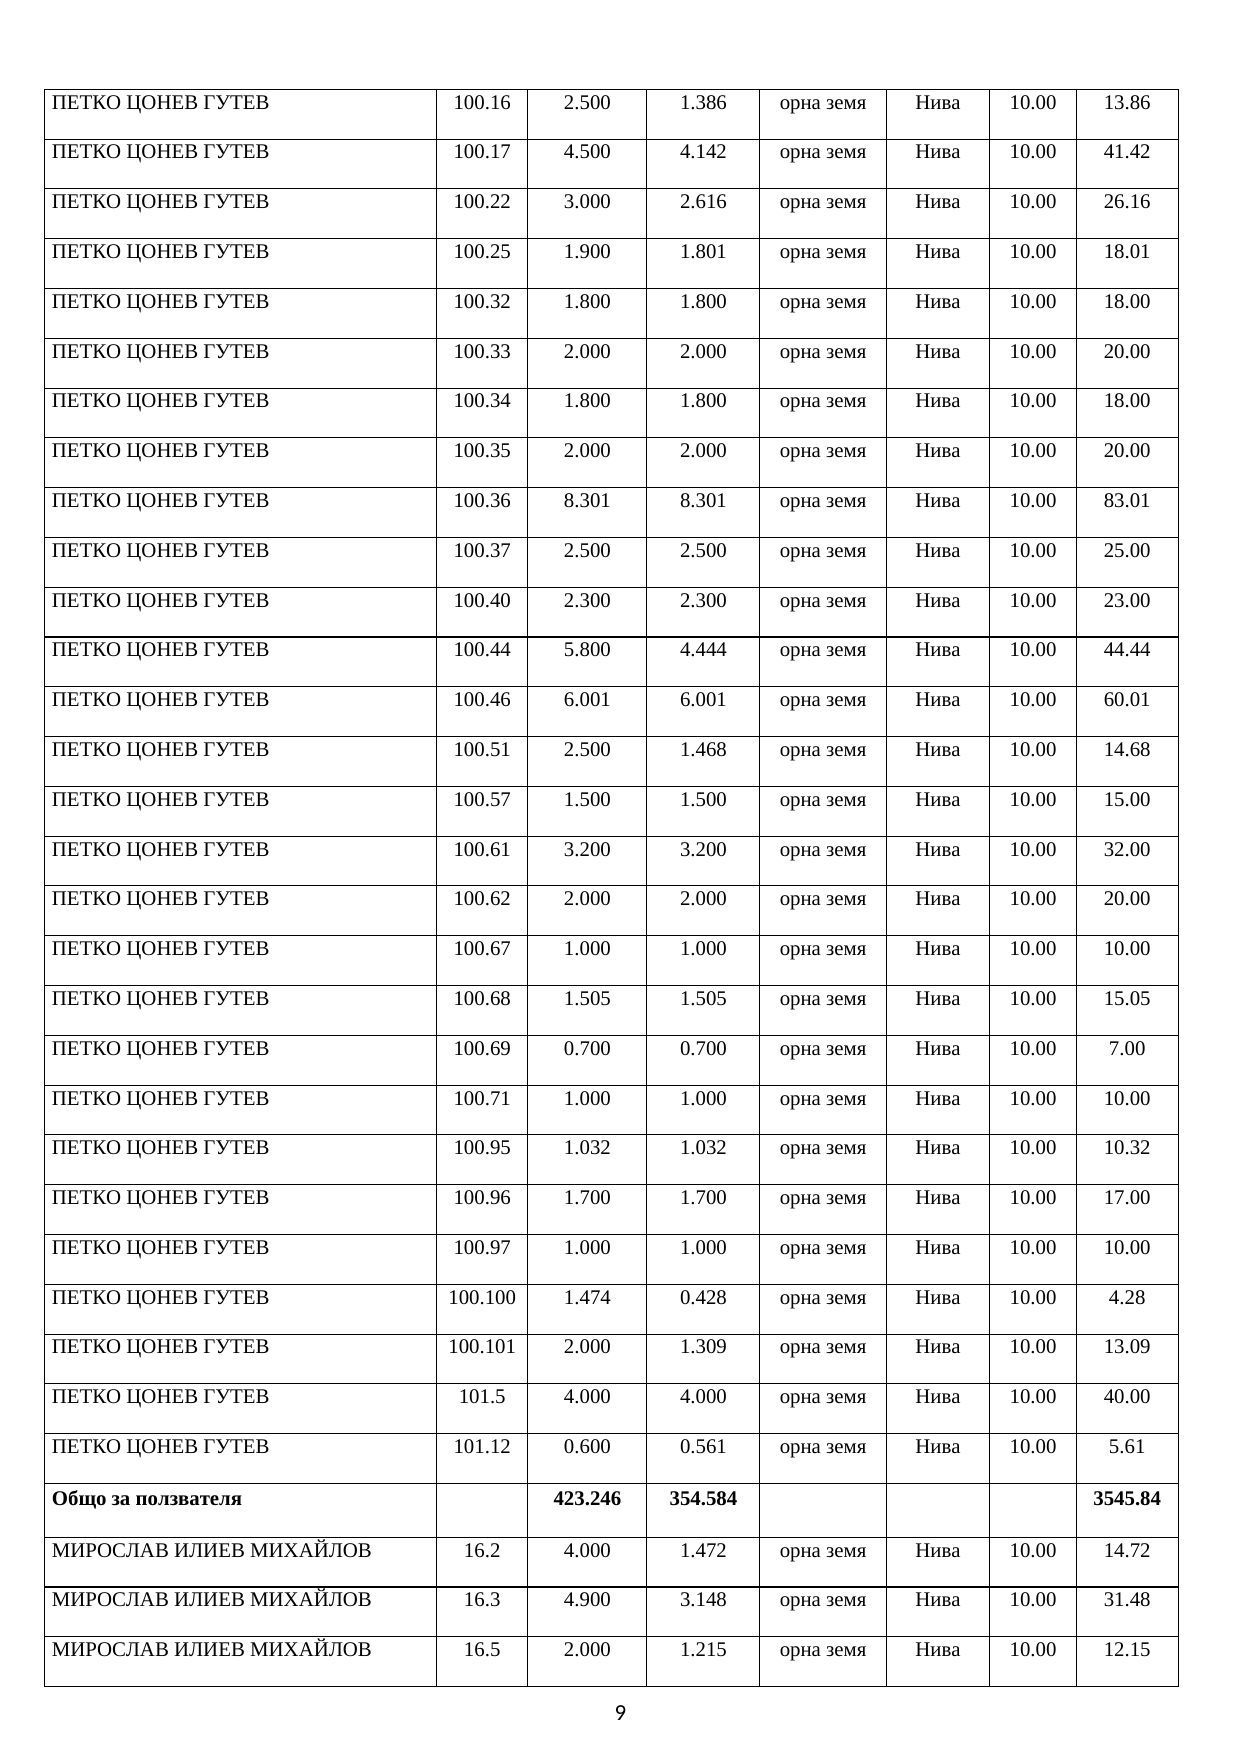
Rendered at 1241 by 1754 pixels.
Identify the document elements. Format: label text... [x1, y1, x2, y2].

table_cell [45, 1637, 436, 1686]
table_cell Нива [887, 140, 989, 188]
table_cell 4.28 [1077, 1285, 1178, 1333]
table_cell ПЕТКО ЦОНЕВ ГУТЕВ [45, 687, 436, 736]
table_cell 101.12 [437, 1434, 527, 1483]
table_cell 100.95 [437, 1135, 527, 1184]
table_cell Нива [887, 1434, 989, 1483]
table_cell ПЕТКО ЦОНЕВ ГУТЕВ [45, 538, 436, 587]
table_cell Нива [887, 339, 989, 387]
table_cell Нива [887, 389, 989, 437]
table_cell Нива [887, 1036, 989, 1084]
table_cell 31.48 [1077, 1588, 1178, 1636]
table_cell 10.00 [1077, 1235, 1178, 1284]
table_cell 2.300 [647, 588, 759, 636]
table_cell 10.00 [990, 886, 1076, 935]
table_cell 10.00 [990, 289, 1076, 338]
table_cell [990, 1484, 1076, 1537]
table_cell 1.309 [647, 1335, 759, 1383]
table_cell 12.15 [1077, 1637, 1178, 1686]
table_cell 1.800 [528, 289, 646, 338]
table_cell орна земя [760, 588, 886, 636]
table_cell 1.900 [528, 239, 646, 288]
table_cell 25.00 [1077, 538, 1178, 587]
table_cell 4.900 [528, 1588, 646, 1636]
table_cell 100.51 [437, 737, 527, 786]
table_cell Нива [887, 1538, 989, 1586]
table_cell 1.505 [528, 986, 646, 1035]
table_cell Нива [887, 886, 989, 935]
table_cell 16.5 [437, 1637, 527, 1686]
table_cell орна земя [760, 189, 886, 238]
table_cell ПЕТКО ЦОНЕВ ГУТЕВ [45, 1285, 436, 1333]
table_cell 100.44 [437, 638, 527, 686]
table_cell 4.142 [647, 140, 759, 188]
table_cell 10.00 [990, 1086, 1076, 1134]
table_cell 100.40 [437, 588, 527, 636]
table_cell 100.46 [437, 687, 527, 736]
table_cell ПЕТКО ЦОНЕВ ГУТЕВ [45, 1434, 436, 1483]
table_cell 423.246 [528, 1484, 646, 1537]
table_cell 1.000 [528, 1086, 646, 1134]
table_cell 100.16 [437, 90, 527, 138]
table_cell 100.101 [437, 1335, 527, 1383]
table_cell 100.62 [437, 886, 527, 935]
table_cell 23.00 [1077, 588, 1178, 636]
table_cell 3545.84 [1077, 1484, 1178, 1537]
table_cell ПЕТКО ЦОНЕВ ГУТЕВ [45, 1086, 436, 1134]
table_cell Нива [887, 1335, 989, 1383]
table_cell 100.32 [437, 289, 527, 338]
table_cell 14.68 [1077, 737, 1178, 786]
table_cell 4.444 [647, 638, 759, 686]
table_cell орна земя [760, 538, 886, 587]
table_cell 2.500 [528, 538, 646, 587]
table_cell Нива [887, 1588, 989, 1636]
table_cell орна земя [760, 289, 886, 338]
table_cell 4.000 [647, 1384, 759, 1433]
table_cell 10.00 [990, 438, 1076, 487]
table_cell [887, 1484, 989, 1537]
table_cell 2.616 [647, 189, 759, 238]
table_cell Нива [887, 1086, 989, 1134]
table_cell Нива [887, 90, 989, 138]
table_cell 1.000 [528, 936, 646, 985]
table_cell 10.00 [990, 1588, 1076, 1636]
table_cell орна земя [760, 239, 886, 288]
table_cell 10.00 [990, 140, 1076, 188]
table_cell [437, 1484, 527, 1537]
table_cell 1.472 [647, 1538, 759, 1586]
table_cell 4.500 [528, 140, 646, 188]
table_cell 1.032 [647, 1135, 759, 1184]
table_cell 10.00 [990, 837, 1076, 885]
table_cell 100.61 [437, 837, 527, 885]
table_cell 100.25 [437, 239, 527, 288]
table_cell орна земя [760, 787, 886, 836]
table_cell 17.00 [1077, 1185, 1178, 1234]
table_cell орна земя [760, 1086, 886, 1134]
table_cell 6.001 [647, 687, 759, 736]
table_cell 10.00 [990, 1538, 1076, 1586]
table_cell ПЕТКО ЦОНЕВ ГУТЕВ [45, 438, 436, 487]
table_cell Нива [887, 289, 989, 338]
table_cell 2.000 [647, 438, 759, 487]
table_cell 10.00 [990, 1235, 1076, 1284]
table_cell Нива [887, 588, 989, 636]
table_cell 1.468 [647, 737, 759, 786]
table_cell 354.584 [647, 1484, 759, 1537]
table_cell Нива [887, 638, 989, 686]
table_cell Нива [887, 1637, 989, 1686]
table_cell 2.500 [528, 90, 646, 138]
table_cell орна земя [760, 1185, 886, 1234]
table_cell 10.00 [1077, 1086, 1178, 1134]
table_cell Нива [887, 1185, 989, 1234]
table_cell 2.000 [647, 339, 759, 387]
table_cell 10.00 [990, 687, 1076, 736]
table_cell Общо за ползвателя [45, 1484, 436, 1537]
table_cell 10.00 [990, 1285, 1076, 1333]
table_cell 10.00 [990, 986, 1076, 1035]
table_cell 100.68 [437, 986, 527, 1035]
table_cell ПЕТКО ЦОНЕВ ГУТЕВ [45, 886, 436, 935]
table_cell 10.00 [990, 638, 1076, 686]
table_cell 10.00 [990, 1637, 1076, 1686]
table_cell ПЕТКО ЦОНЕВ ГУТЕВ [45, 289, 436, 338]
table_cell орна земя [760, 1135, 886, 1184]
table_cell 5.800 [528, 638, 646, 686]
table_cell 10.32 [1077, 1135, 1178, 1184]
table_cell ПЕТКО ЦОНЕВ ГУТЕВ [45, 339, 436, 387]
table_cell орна земя [760, 1637, 886, 1686]
table_cell 5.61 [1077, 1434, 1178, 1483]
table_cell 26.16 [1077, 189, 1178, 238]
table_cell 7.00 [1077, 1036, 1178, 1084]
table_cell 1.032 [528, 1135, 646, 1184]
table_cell 1.505 [647, 986, 759, 1035]
table_cell 1.000 [647, 936, 759, 985]
table_cell ПЕТКО ЦОНЕВ ГУТЕВ [45, 837, 436, 885]
table_cell 41.42 [1077, 140, 1178, 188]
table_cell 0.700 [528, 1036, 646, 1084]
table_cell Нива [887, 1285, 989, 1333]
table_cell [760, 1484, 886, 1537]
table_cell орна земя [760, 488, 886, 537]
table_cell орна земя [760, 886, 886, 935]
table_cell 2.500 [528, 737, 646, 786]
table_cell ПЕТКО ЦОНЕВ ГУТЕВ [45, 1335, 436, 1383]
table_cell 6.001 [528, 687, 646, 736]
table_cell орна земя [760, 140, 886, 188]
table_cell орна земя [760, 1235, 886, 1284]
table_cell орна земя [760, 339, 886, 387]
table_cell 15.05 [1077, 986, 1178, 1035]
table_cell 100.67 [437, 936, 527, 985]
table_cell 2.000 [528, 339, 646, 387]
table_cell ПЕТКО ЦОНЕВ ГУТЕВ [45, 488, 436, 537]
table_cell 100.22 [437, 189, 527, 238]
table_cell 44.44 [1077, 638, 1178, 686]
table_cell 1.000 [647, 1235, 759, 1284]
table_cell 10.00 [990, 1335, 1076, 1383]
table_cell ПЕТКО ЦОНЕВ ГУТЕВ [45, 986, 436, 1035]
table_cell Нива [887, 538, 989, 587]
table_cell 10.00 [990, 389, 1076, 437]
table_cell орна земя [760, 1538, 886, 1586]
table_cell орна земя [760, 1285, 886, 1333]
table_cell ПЕТКО ЦОНЕВ ГУТЕВ [45, 189, 436, 238]
table_cell 2.300 [528, 588, 646, 636]
table_cell 1.000 [528, 1235, 646, 1284]
table_cell 10.00 [990, 1384, 1076, 1433]
table_cell 1.800 [647, 389, 759, 437]
table_cell 0.561 [647, 1434, 759, 1483]
table_cell 10.00 [990, 538, 1076, 587]
table_cell ПЕТКО ЦОНЕВ ГУТЕВ [45, 140, 436, 188]
table_cell 2.000 [528, 1335, 646, 1383]
table_cell Нива [887, 936, 989, 985]
table_cell 2.000 [528, 886, 646, 935]
table_cell Нива [887, 1135, 989, 1184]
table_cell Нива [887, 687, 989, 736]
table_cell орна земя [760, 638, 886, 686]
table_cell 1.215 [647, 1637, 759, 1686]
table_cell 100.71 [437, 1086, 527, 1134]
table_cell орна земя [760, 1384, 886, 1433]
table_cell 1.700 [647, 1185, 759, 1234]
table_cell 100.57 [437, 787, 527, 836]
table_cell 1.801 [647, 239, 759, 288]
table_cell 3.200 [528, 837, 646, 885]
table_cell 13.09 [1077, 1335, 1178, 1383]
table_cell 100.37 [437, 538, 527, 587]
table_cell Нива [887, 1235, 989, 1284]
table_cell 100.69 [437, 1036, 527, 1084]
table_cell ПЕТКО ЦОНЕВ ГУТЕВ [45, 737, 436, 786]
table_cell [45, 1588, 436, 1636]
table_cell 4.000 [528, 1538, 646, 1586]
table_cell 10.00 [990, 239, 1076, 288]
table_cell 40.00 [1077, 1384, 1178, 1433]
table_cell 10.00 [990, 189, 1076, 238]
table_cell 4.000 [528, 1384, 646, 1433]
table_cell 1.474 [528, 1285, 646, 1333]
table_cell ПЕТКО ЦОНЕВ ГУТЕВ [45, 1185, 436, 1234]
table_cell 18.00 [1077, 289, 1178, 338]
table_cell Нива [887, 488, 989, 537]
table_cell 60.01 [1077, 687, 1178, 736]
table_cell 100.17 [437, 140, 527, 188]
table_cell 1.500 [528, 787, 646, 836]
table_cell орна земя [760, 1335, 886, 1383]
table_cell орна земя [760, 687, 886, 736]
table_cell 100.36 [437, 488, 527, 537]
table_cell 0.700 [647, 1036, 759, 1084]
table_cell 0.428 [647, 1285, 759, 1333]
table_cell 100.34 [437, 389, 527, 437]
table_cell 16.3 [437, 1588, 527, 1636]
table_cell 0.600 [528, 1434, 646, 1483]
table_cell 1.700 [528, 1185, 646, 1234]
table_cell Нива [887, 239, 989, 288]
table_cell Нива [887, 837, 989, 885]
table_cell 10.00 [990, 737, 1076, 786]
table_cell 10.00 [990, 588, 1076, 636]
table_cell 18.00 [1077, 389, 1178, 437]
table_cell 100.100 [437, 1285, 527, 1333]
table_cell 3.148 [647, 1588, 759, 1636]
table_cell ПЕТКО ЦОНЕВ ГУТЕВ [45, 1384, 436, 1433]
table_cell 10.00 [990, 1036, 1076, 1084]
table_cell 20.00 [1077, 438, 1178, 487]
table_cell 8.301 [647, 488, 759, 537]
table_cell ПЕТКО ЦОНЕВ ГУТЕВ [45, 239, 436, 288]
table_cell 10.00 [990, 90, 1076, 138]
table_cell 100.97 [437, 1235, 527, 1284]
table_cell ПЕТКО ЦОНЕВ ГУТЕВ [45, 588, 436, 636]
table_cell Нива [887, 737, 989, 786]
table_cell 16.2 [437, 1538, 527, 1586]
table_cell 3.200 [647, 837, 759, 885]
table_cell 8.301 [528, 488, 646, 537]
table_cell ПЕТКО ЦОНЕВ ГУТЕВ [45, 1235, 436, 1284]
table_cell МИРОСЛАВ ИЛИЕВ МИХАЙЛОВ [45, 1538, 436, 1586]
table_cell 2.000 [647, 886, 759, 935]
table_cell ПЕТКО ЦОНЕВ ГУТЕВ [45, 1036, 436, 1084]
table_cell 2.000 [528, 438, 646, 487]
table_cell ПЕТКО ЦОНЕВ ГУТЕВ [45, 389, 436, 437]
table_cell ПЕТКО ЦОНЕВ ГУТЕВ [45, 1135, 436, 1184]
table_cell орна земя [760, 1036, 886, 1084]
table_cell ПЕТКО ЦОНЕВ ГУТЕВ [45, 936, 436, 985]
table_cell Нива [887, 189, 989, 238]
table_cell 20.00 [1077, 886, 1178, 935]
table_cell 1.000 [647, 1086, 759, 1134]
table_cell орна земя [760, 837, 886, 885]
table_cell 13.86 [1077, 90, 1178, 138]
table_cell 32.00 [1077, 837, 1178, 885]
table_cell 10.00 [990, 1434, 1076, 1483]
table_cell 3.000 [528, 189, 646, 238]
table_cell орна земя [760, 1588, 886, 1636]
table_cell 1.800 [647, 289, 759, 338]
table_cell Нива [887, 1384, 989, 1433]
table_cell ПЕТКО ЦОНЕВ ГУТЕВ [45, 787, 436, 836]
table_cell 10.00 [990, 787, 1076, 836]
table_cell 10.00 [990, 1185, 1076, 1234]
table_cell ПЕТКО ЦОНЕВ ГУТЕВ [45, 90, 436, 138]
table_cell Нива [887, 986, 989, 1035]
table_cell орна земя [760, 1434, 886, 1483]
table_cell орна земя [760, 936, 886, 985]
table_cell орна земя [760, 90, 886, 138]
table_cell 10.00 [990, 339, 1076, 387]
table_cell 100.35 [437, 438, 527, 487]
table_cell 2.500 [647, 538, 759, 587]
table_cell 100.33 [437, 339, 527, 387]
table_cell Нива [887, 438, 989, 487]
table_cell 1.800 [528, 389, 646, 437]
table_cell орна земя [760, 389, 886, 437]
table_cell 10.00 [990, 488, 1076, 537]
table_cell 10.00 [990, 936, 1076, 985]
table_cell 15.00 [1077, 787, 1178, 836]
table_cell орна земя [760, 986, 886, 1035]
table_cell 2.000 [528, 1637, 646, 1686]
table_cell орна земя [760, 737, 886, 786]
table_cell 1.500 [647, 787, 759, 836]
table_cell 83.01 [1077, 488, 1178, 537]
table_cell 20.00 [1077, 339, 1178, 387]
table_cell 101.5 [437, 1384, 527, 1433]
table_cell 10.00 [1077, 936, 1178, 985]
table_cell орна земя [760, 438, 886, 487]
table_cell ПЕТКО ЦОНЕВ ГУТЕВ [45, 638, 436, 686]
table_cell 18.01 [1077, 239, 1178, 288]
table_cell 10.00 [990, 1135, 1076, 1184]
table_cell 14.72 [1077, 1538, 1178, 1586]
table_cell 1.386 [647, 90, 759, 138]
table_cell 100.96 [437, 1185, 527, 1234]
table_cell Нива [887, 787, 989, 836]
